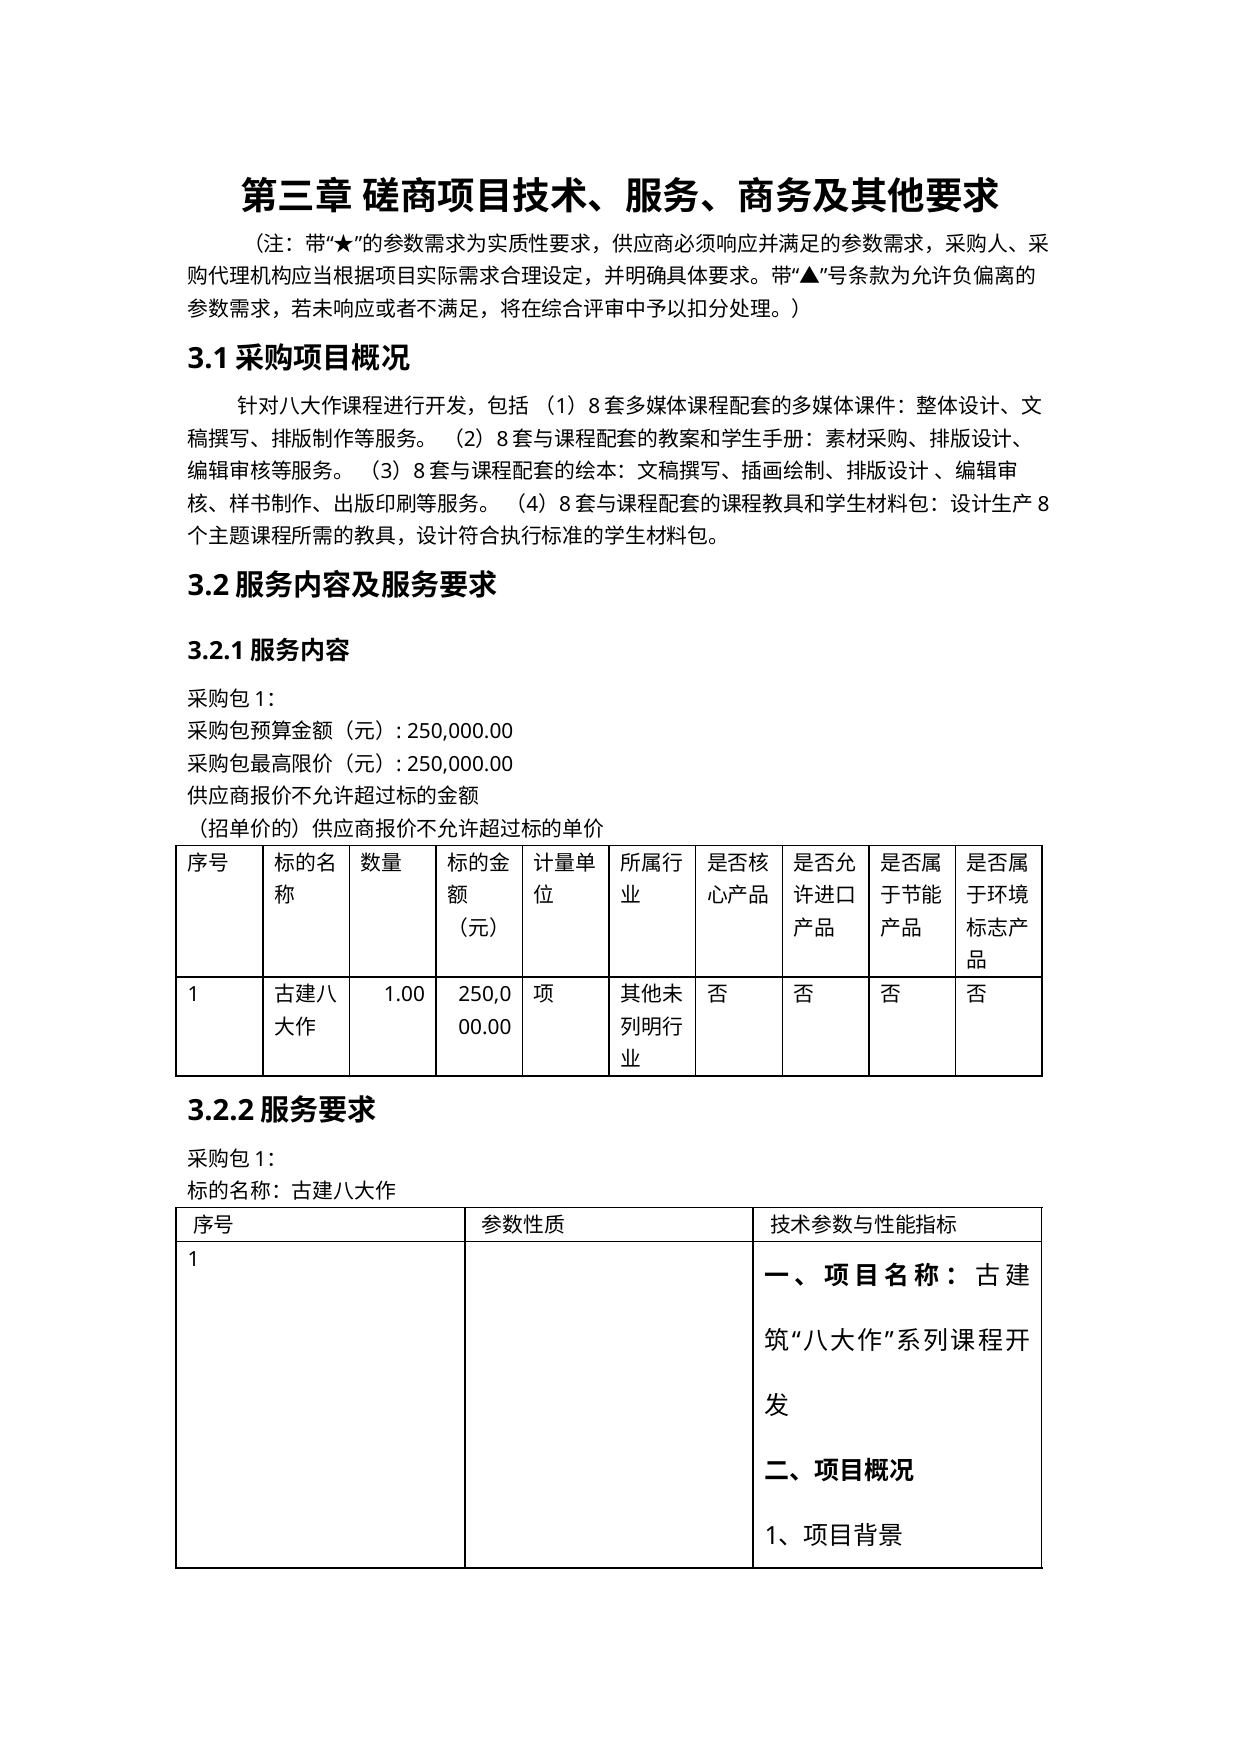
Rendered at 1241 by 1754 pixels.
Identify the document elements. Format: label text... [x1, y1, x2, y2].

table_header 计量单位 [523, 846, 608, 976]
table_header 序号 [177, 846, 262, 976]
text 采购包最高限价（元）: 250,000.00 [187, 747, 1053, 779]
text 3.2.2服务要求 [187, 1077, 1053, 1142]
table_cell 否 [696, 978, 782, 1075]
text 3.2.1服务内容 [187, 617, 1053, 682]
table_header 标的金额 （元） [437, 846, 522, 976]
table_header 数量 [350, 846, 435, 976]
table_cell 1 [177, 1242, 464, 1567]
table_header 是否允许进口产品 [783, 846, 868, 976]
text 采购包预算金额（元）: 250,000.00 [187, 714, 1053, 747]
table_cell 1 [177, 978, 262, 1075]
text （招单价的）供应商报价不允许超过标的单价 [187, 812, 1053, 844]
table_header 是否核心产品 [696, 846, 782, 976]
table_cell 否 [956, 978, 1041, 1075]
text 针对八大作课程进行开发，包括 （1）8套多媒体课程配套的多媒体课件：整体设计、文稿撰写、排版制作等服务。 （2）8套与课程配套的教案和学生手册：素材采购、排版设计、编辑审核等服务。 （3）8套与课程配套的绘本：文稿撰写、插画绘制、排版设计 、编辑审核、样书制作、出版印刷等服务。 （4）8套与课程配套的课程教具和学生材料包：设计生产8个主题课程所需的教具，设计符合执行标准的学生材料包。 [187, 389, 1053, 552]
table_cell 否 [870, 978, 955, 1075]
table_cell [754, 1242, 1041, 1567]
text 3.1采购项目概况 [187, 324, 1053, 389]
table_cell 1.00 [350, 978, 435, 1075]
table_cell 古建八大作 [264, 978, 349, 1075]
table_header 参数性质 [466, 1208, 752, 1241]
table_header 是否属于节能产品 [870, 846, 955, 976]
table_header 是否属于环境标志产品 [956, 846, 1041, 976]
table_cell 项 [523, 978, 608, 1075]
text 3.2服务内容及服务要求 [187, 552, 1053, 617]
text 供应商报价不允许超过标的金额 [187, 779, 1053, 812]
text 采购包1： [187, 682, 1053, 714]
table_cell 否 [783, 978, 868, 1075]
table_cell 其他未列明行业 [610, 978, 695, 1075]
table_header 序号 [177, 1208, 464, 1241]
text （注：带“★”的参数需求为实质性要求，供应商必须响应并满足的参数需求，采购人、采购代理机构应当根据项目实际需求合理设定，并明确具体要求。带“▲”号条款为允许负偏离的参数需求，若未响应或者不满足，将在综合评审中予以扣分处理。） [187, 227, 1053, 324]
table_header 技术参数与性能指标 [754, 1208, 1041, 1241]
table_cell 250,000.00 [437, 978, 522, 1075]
text 标的名称：古建八大作 [187, 1174, 1053, 1207]
table_header 所属行业 [610, 846, 695, 976]
table_cell [466, 1242, 752, 1567]
table_header 标的名称 [264, 846, 349, 976]
text 采购包1： [187, 1142, 1053, 1174]
text 第三章 磋商项目技术、服务、商务及其他要求 [187, 162, 1053, 227]
